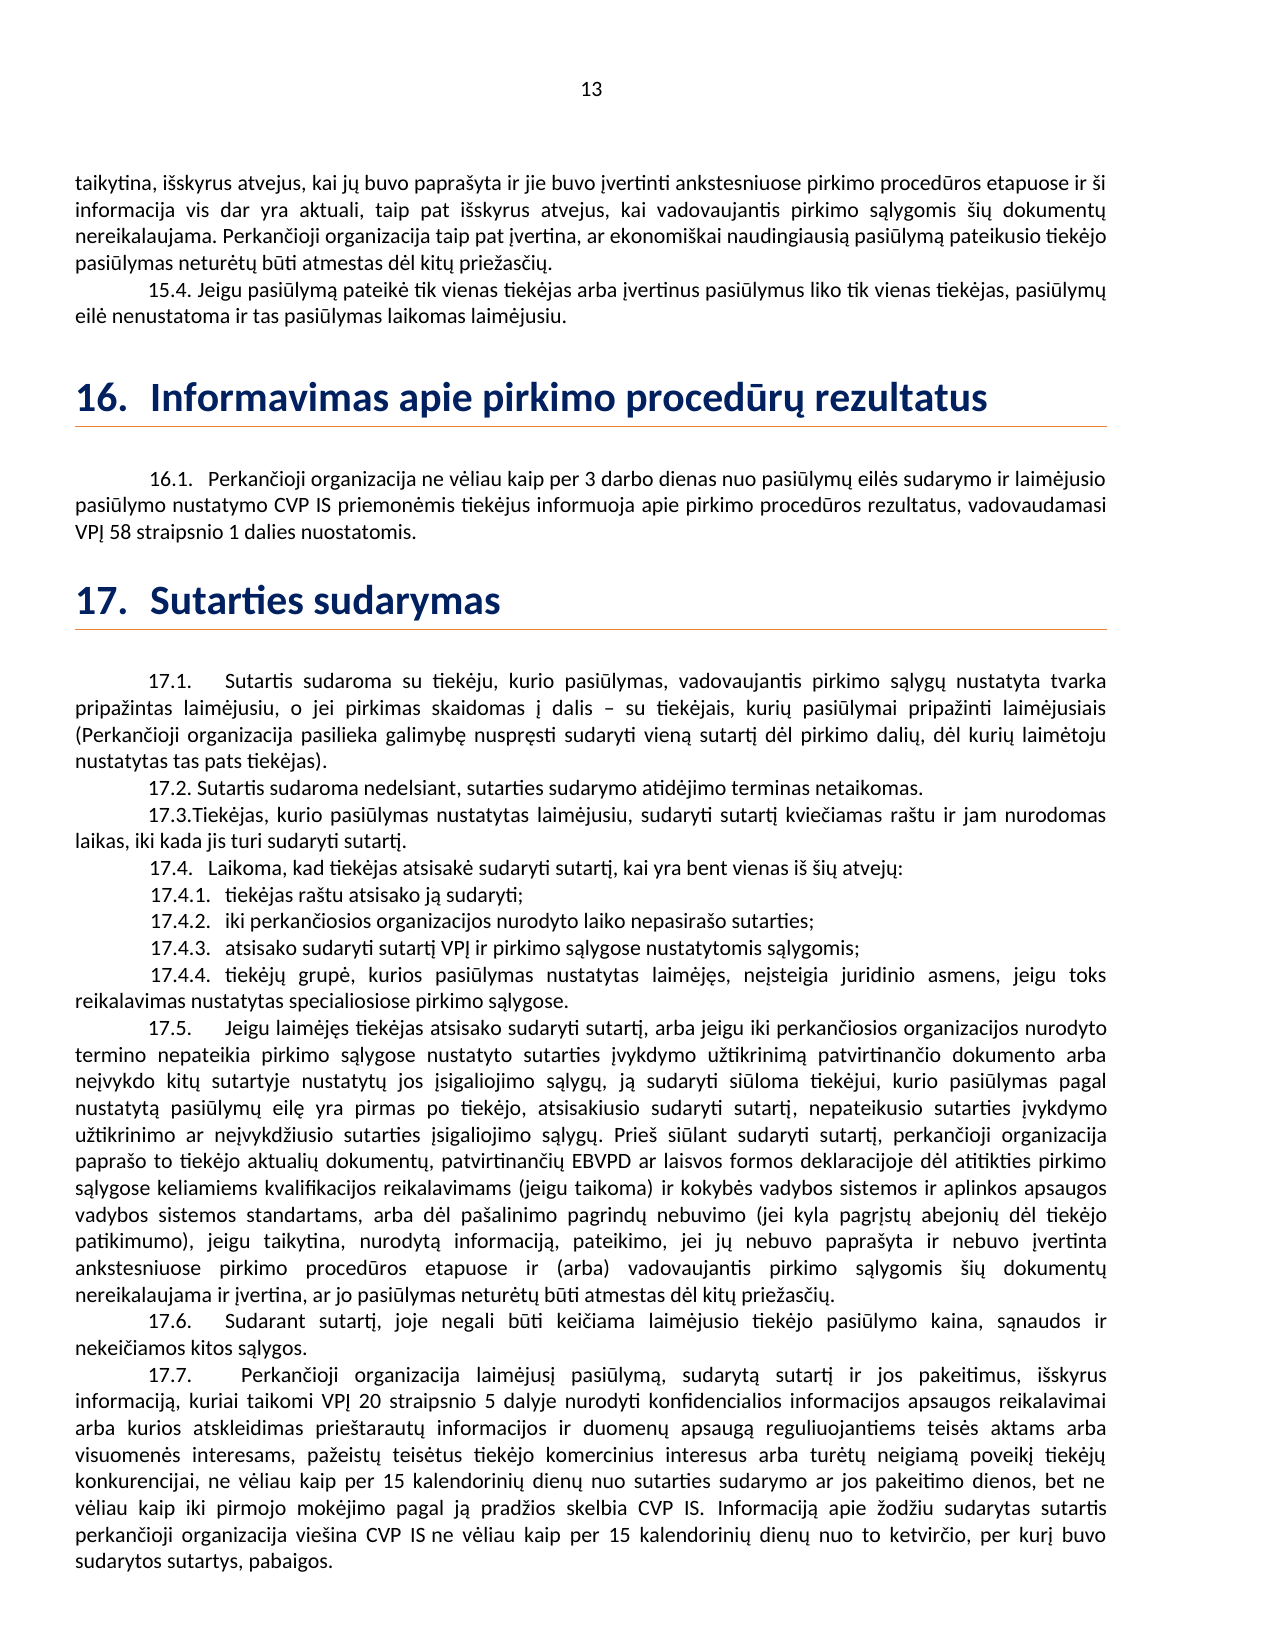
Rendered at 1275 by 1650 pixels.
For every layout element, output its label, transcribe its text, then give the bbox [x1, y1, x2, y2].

list tiekėjas raštu atsisako ją sudaryti; [150, 881, 1107, 908]
list Perkančioji organizacija laimėjusį pasiūlymą, sudarytą sutartį ir jos pakeitimus, išskyrus informaciją, kuriai taikomi VPĮ 20 straipsnio 5 dalyje nurodyti konfidencialios informacijos apsaugos reikalavimai arba kurios atskleidimas prieštarautų informacijos ir duomenų apsaugą reguliuojantiems teisės aktams arba visuomenės interesams, pažeistų teisėtus tiekėjo komercinius interesus arba turėtų neigiamą poveikį tiekėjų konkurencijai, ne vėliau kaip per 15 kalendorinių dienų nuo sutarties sudarymo ar jos pakeitimo dienos, bet ne vėliau kaip iki pirmojo mokėjimo pagal ją pradžios skelbia CVP IS. Informaciją apie žodžiu sudarytas sutartis perkančioji organizacija viešina CVP IS ne vėliau kaip per 15 kalendorinių dienų nuo to ketvirčio, per kurį buvo sudarytos sutartys, pabaigos. [75, 1361, 1107, 1574]
list Sudarant sutartį, joje negali būti keičiama laimėjusio tiekėjo pasiūlymo kaina, sąnaudos ir nekeičiamos kitos sąlygos. [75, 1308, 1107, 1361]
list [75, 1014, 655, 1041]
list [75, 169, 1107, 276]
list atsisako sudaryti sutartį VPĮ ir pirkimo sąlygose nustatytomis sąlygomis; [75, 934, 1107, 961]
subtitle Sutarties sudarymas [75, 574, 1107, 629]
list 17.3.Tiekėjas, kurio pasiūlymas nustatytas laimėjusiu, sudaryti sutartį kviečiamas raštu ir jam nurodomas laikas, iki kada jis turi sudaryti sutartį. [75, 801, 1107, 854]
list Sutartis sudaroma su tiekėju, kurio pasiūlymas, vadovaujantis pirkimo sąlygų nustatyta tvarka pripažintas laimėjusiu, o jei pirkimas skaidomas į dalis – su tiekėjais, kurių pasiūlymai pripažinti laimėjusiais (Perkančioji organizacija pasilieka galimybę nuspręsti sudaryti vieną sutartį dėl pirkimo dalių, dėl kurių laimėtoju nustatytas tas pats tiekėjas). [75, 668, 1107, 774]
list iki perkančiosios organizacijos nurodyto laiko nepasirašo sutarties; [150, 908, 1107, 934]
list Perkančioji organizacija ne vėliau kaip per 3 darbo dienas nuo pasiūlymų eilės sudarymo ir laimėjusio pasiūlymo nustatymo CVP IS priemonėmis tiekėjus informuoja apie pirkimo procedūros rezultatus, vadovaudamasi VPĮ 58 straipsnio 1 dalies nuostatomis. [75, 465, 1107, 545]
list Jeigu laimėjęs tiekėjas atsisako sudaryti sutartį, arba jeigu iki perkančiosios organizacijos nurodyto termino nepateikia pirkimo sąlygose nustatyto sutarties įvykdymo užtikrinimą patvirtinančio dokumento arba neįvykdo kitų sutartyje nustatytų jos įsigaliojimo sąlygų, ją sudaryti siūloma tiekėjui, kurio pasiūlymas pagal nustatytą pasiūlymų eilę yra pirmas po tiekėjo, atsisakiusio sudaryti sutartį, nepateikusio sutarties įvykdymo užtikrinimo ar neįvykdžiusio sutarties įsigaliojimo sąlygų. Prieš siūlant sudaryti sutartį, perkančioji organizacija paprašo to tiekėjo aktualių dokumentų, patvirtinančių EBVPD ar laisvos formos deklaracijoje dėl atitikties pirkimo sąlygose keliamiems kvalifikacijos reikalavimams (jeigu taikoma) ir kokybės vadybos sistemos ir aplinkos apsaugos vadybos sistemos standartams, arba dėl pašalinimo pagrindų nebuvimo (jei kyla pagrįstų abejonių dėl tiekėjo patikimumo), jeigu taikytina, nurodytą informaciją, pateikimo, jei jų nebuvo paprašyta ir nebuvo įvertinta ankstesniuose pirkimo procedūros etapuose ir (arba) vadovaujantis pirkimo sąlygomis šių dokumentų nereikalaujama ir įvertina, ar jo pasiūlymas neturėtų būti atmestas dėl kitų priežasčių. [75, 1068, 1107, 1308]
list tiekėjų grupė, kurios pasiūlymas nustatytas laimėjęs, neįsteigia juridinio asmens, jeigu toks reikalavimas nustatytas specialiosiose pirkimo sąlygose. [75, 961, 1107, 1014]
list 17.2. Sutartis sudaroma nedelsiant, sutarties sudarymo atidėjimo terminas netaikomas. [148, 774, 1107, 801]
list Laikoma, kad tiekėjas atsisakė sudaryti sutartį, kai yra bent vienas iš šių atvejų: [149, 854, 1107, 881]
text 15.4. Jeigu pasiūlymą pateikė tik vienas tiekėjas arba įvertinus pasiūlymus liko tik vienas tiekėjas, pasiūlymų eilė nenustatoma ir tas pasiūlymas laikomas laimėjusiu. [75, 276, 1107, 329]
subtitle Informavimas apie pirkimo procedūrų rezultatus [75, 371, 1107, 426]
